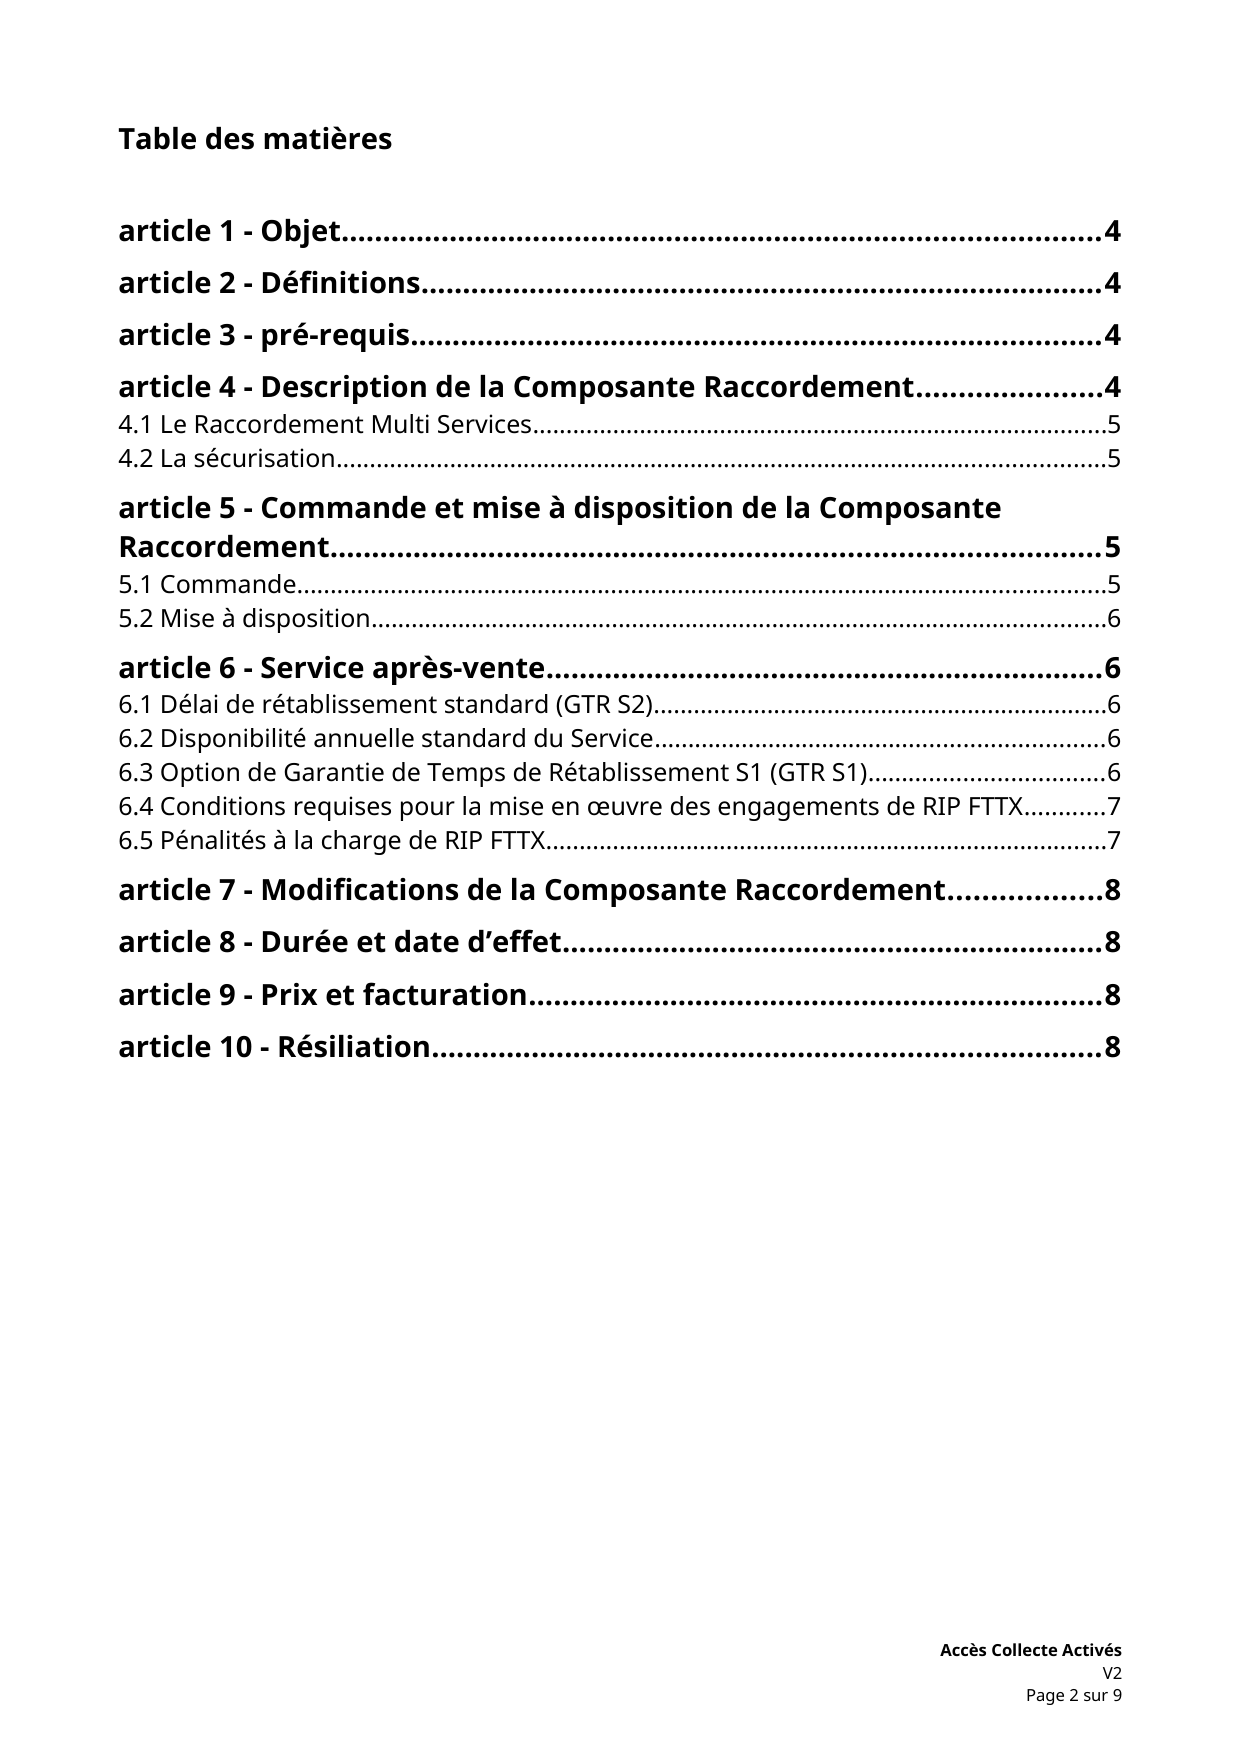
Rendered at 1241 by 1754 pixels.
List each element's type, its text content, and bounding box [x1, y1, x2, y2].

text article 10 - Résiliation 8 [118, 1026, 1122, 1066]
text article 5 - Commande et mise à disposition de la Composante Raccordement 5 [118, 487, 1122, 566]
text article 2 - Définitions 4 [118, 262, 1122, 302]
text 5.2 Mise à disposition 6 [118, 600, 1122, 634]
text article 7 - Modifications de la Composante Raccordement 8 [118, 869, 1122, 909]
text 6.2 Disponibilité annuelle standard du Service 6 [118, 721, 1122, 755]
text 6.3 Option de Garantie de Temps de Rétablissement S1 (GTR S1) 6 [118, 755, 1122, 789]
text 6.4 Conditions requises pour la mise en œuvre des engagements de RIP FTTX 7 [118, 789, 1122, 823]
text 6.1 Délai de rétablissement standard (GTR S2) 6 [118, 687, 1122, 721]
text 4.2 La sécurisation 5 [118, 440, 1122, 474]
text article 1 - Objet 4 [118, 210, 1122, 250]
text 4.1 Le Raccordement Multi Services 5 [118, 406, 1122, 440]
text 6.5 Pénalités à la charge de RIP FTTX 7 [118, 823, 1122, 857]
text article 3 - pré-requis 4 [118, 314, 1122, 354]
text article 8 - Durée et date d’effet 8 [118, 922, 1122, 961]
text article 4 - Description de la Composante Raccordement 4 [118, 367, 1122, 406]
text Table des matières [118, 118, 1122, 158]
text article 6 - Service après-vente 6 [118, 647, 1122, 687]
text article 9 - Prix et facturation 8 [118, 974, 1122, 1013]
text 5.1 Commande 5 [118, 566, 1122, 600]
